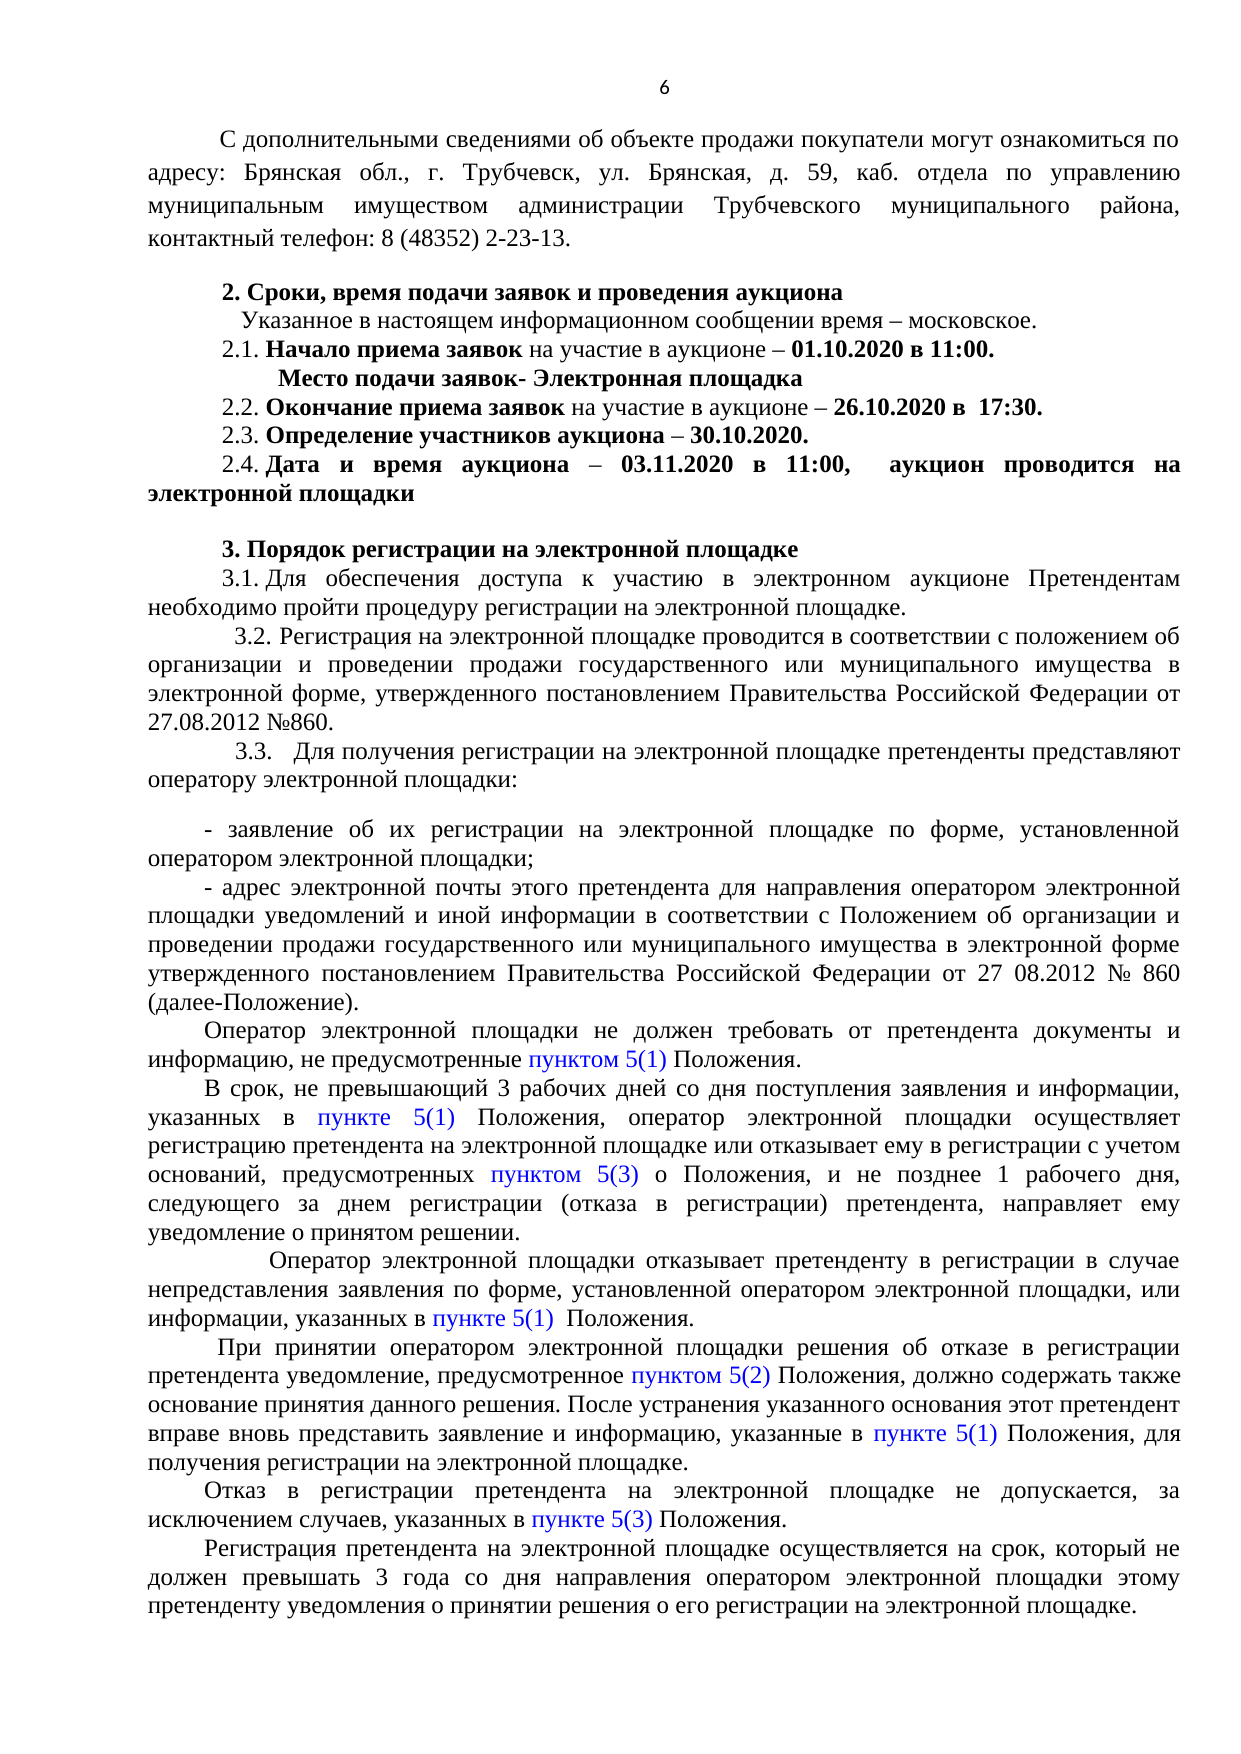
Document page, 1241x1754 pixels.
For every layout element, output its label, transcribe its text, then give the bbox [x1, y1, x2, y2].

text 3. Порядок регистрации на электронной площадке [148, 534, 1181, 563]
text При принятии оператором электронной площадки решения об отказе в регистрации претендента уведомление, предусмотренное пунктом 5(2) Положения, должно содержать также основание принятия данного решения. После устранения указанного основания этот претендент вправе вновь представить заявление и информацию, указанные в пункте 5(1) Положения, для получения регистрации на электронной площадке. [148, 1332, 1181, 1475]
text - адрес электронной почты этого претендента для направления оператором электронной площадки уведомлений и иной информации в соответствии с Положением об организации и проведении продажи государственного или муниципального имущества в электронной форме утвержденного постановлением Правительства Российской Федерации от 27 08.2012 № 860 (далее-Положение). [148, 872, 1181, 1015]
text В срок, не превышающий 3 рабочих дней со дня поступления заявления и информации, указанных в пункте 5(1) Положения, оператор электронной площадки осуществляет регистрацию претендента на электронной площадке или отказывает ему в регистрации с учетом оснований, предусмотренных пунктом 5(3) о Положения, и не позднее 1 рабочего дня, следующего за днем регистрации (отказа в регистрации) претендента, направляет ему уведомление о принятом решении. [148, 1073, 1181, 1245]
text 2.1. Начало приема заявок на участие в аукционе – 01.10.2020 в 11:00. [148, 334, 1181, 363]
text 3.3. Для получения регистрации на электронной площадке претенденты представляют оператору электронной площадки: [148, 736, 1181, 793]
text Место подачи заявок- Электронная площадка [148, 363, 1181, 392]
text Оператор электронной площадки отказывает претенденту в регистрации в случае непредставления заявления по форме, установленной оператором электронной площадки, или информации, указанных в пункте 5(1) Положения. [148, 1245, 1181, 1332]
text Указанное в настоящем информационном сообщении время – московское. [148, 305, 1181, 334]
text - заявление об их регистрации на электронной площадке по форме, установленной оператором электронной площадки; [148, 814, 1181, 872]
text 2. Сроки, время подачи заявок и проведения аукциона [148, 277, 1181, 305]
text 2.2. Окончание приема заявок на участие в аукционе – 26.10.2020 в 17:30. [148, 392, 1181, 420]
text 2.3. Определение участников аукциона – 30.10.2020. [148, 420, 1181, 449]
text Регистрация претендента на электронной площадке осуществляется на срок, который не должен превышать 3 года со дня направления оператором электронной площадки этому претенденту уведомления о принятии решения о его регистрации на электронной площадке. [148, 1533, 1181, 1619]
title 3.2. Регистрация на электронной площадке проводится в соответствии с положением об организации и проведении продажи государственного или муниципального имущества в электронной форме, утвержденного постановлением Правительства Российской Федерации от 27.08.2012 №860. [148, 621, 1181, 736]
text 3.1. Для обеспечения доступа к участию в электронном аукционе Претендентам необходимо пройти процедуру регистрации на электронной площадке. [148, 563, 1181, 621]
text Отказ в регистрации претендента на электронной площадке не допускается, за исключением случаев, указанных в пункте 5(3) Положения. [148, 1475, 1181, 1533]
text Оператор электронной площадки не должен требовать от претендента документы и информацию, не предусмотренные пунктом 5(1) Положения. [148, 1015, 1181, 1073]
text С дополнительными сведениями об объекте продажи покупатели могут ознакомиться по адресу: Брянская обл., г. Трубчевск, ул. Брянская, д. 59, каб. отдела по управлению муниципальным имуществом администрации Трубчевского муниципального района, контактный телефон: 8 (48352) 2-23-13. [148, 124, 1181, 251]
text 2.4. Дата и время аукциона – 03.11.2020 в 11:00, аукцион проводится на электронной площадки [148, 449, 1181, 507]
